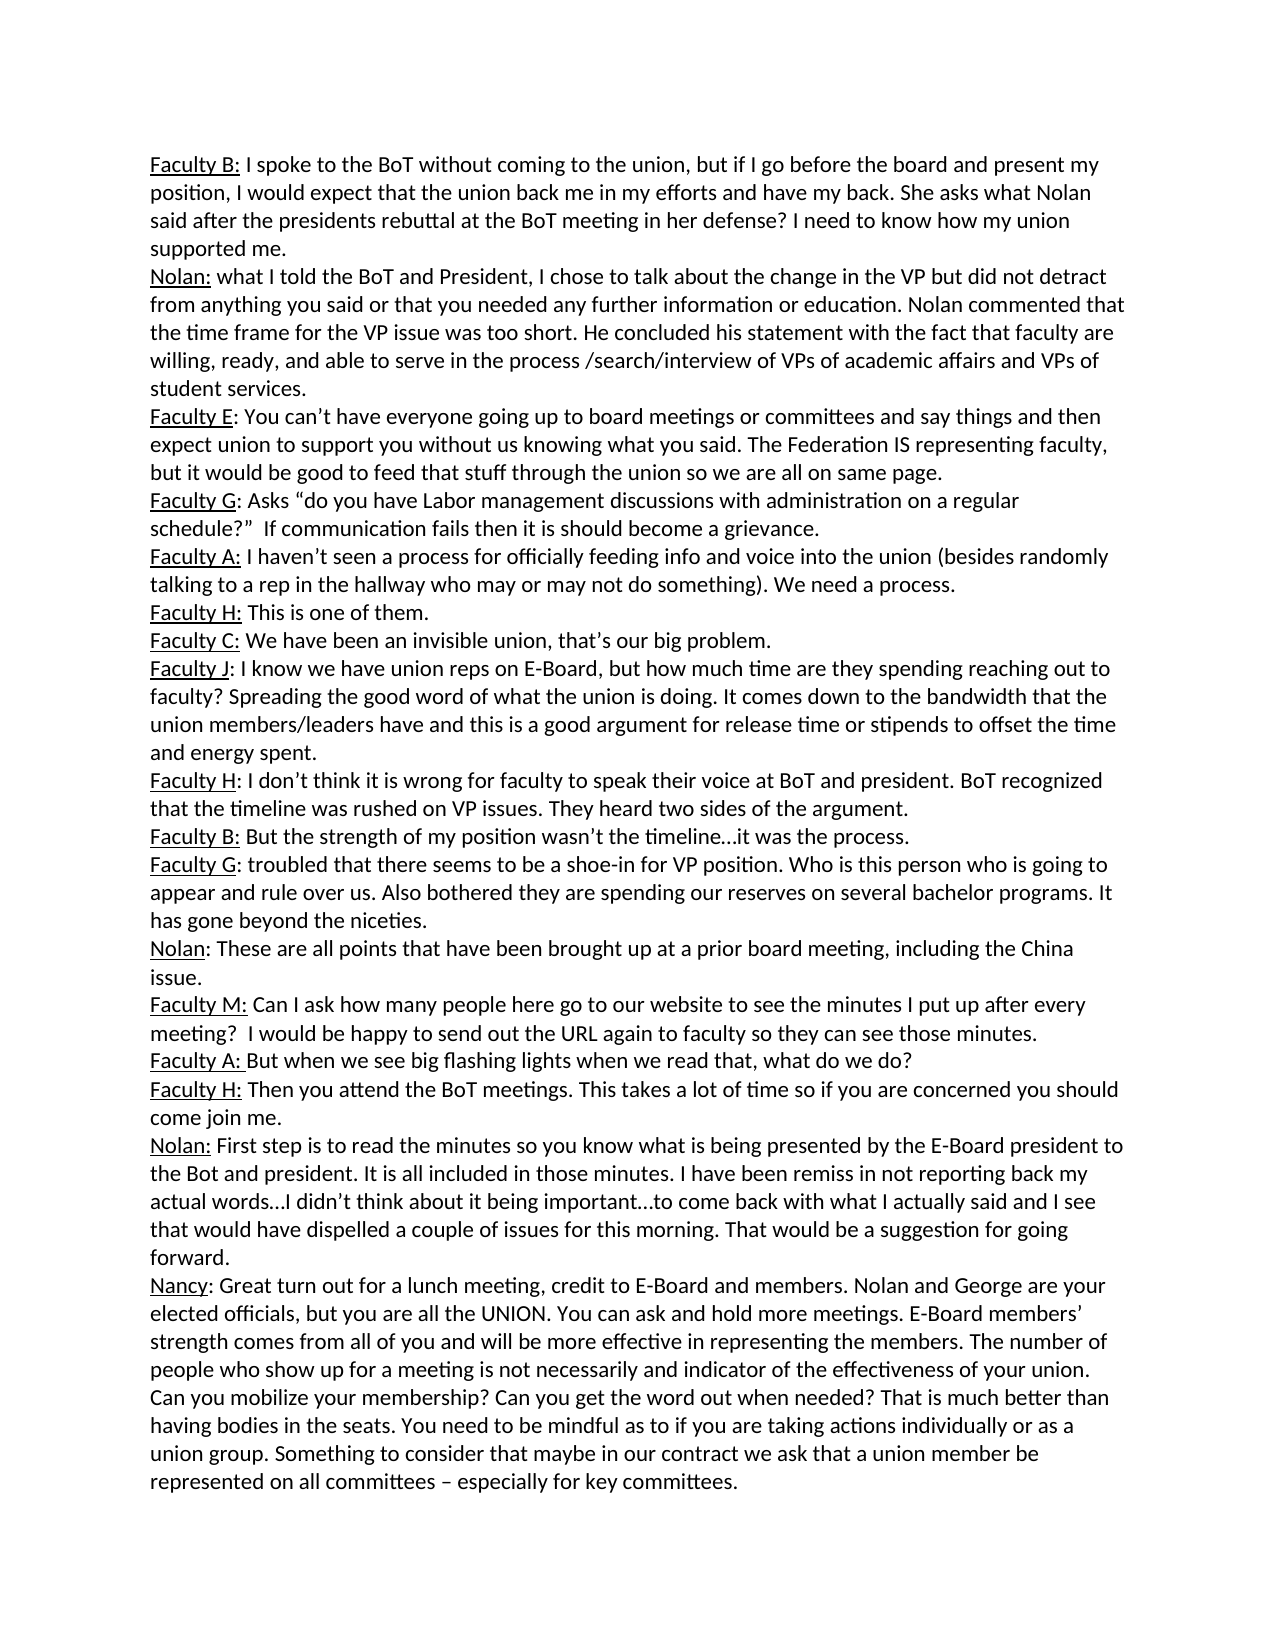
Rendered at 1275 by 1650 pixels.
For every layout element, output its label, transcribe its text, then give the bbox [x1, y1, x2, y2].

text Faculty C: We have been an invisible union, that’s our big problem. [150, 626, 1125, 654]
text Nolan: what I told the BoT and President, I chose to talk about the change in the VP but did not detract from anything you said or that you needed any further information or education. Nolan commented that the time frame for the VP issue was too short. He concluded his statement with the fact that faculty are willing, ready, and able to serve in the process /search/interview of VPs of academic affairs and VPs of student services. [150, 262, 1125, 402]
text Nolan: First step is to read the minutes so you know what is being presented by the E-Board president to the Bot and president. It is all included in those minutes. I have been remiss in not reporting back my actual words…I didn’t think about it being important…to come back with what I actually said and I see that would have dispelled a couple of issues for this morning. That would be a suggestion for going forward. [150, 1131, 1125, 1271]
text Nancy: Great turn out for a lunch meeting, credit to E-Board and members. Nolan and George are your elected officials, but you are all the UNION. You can ask and hold more meetings. E-Board members’ strength comes from all of you and will be more effective in representing the members. The number of people who show up for a meeting is not necessarily and indicator of the effectiveness of your union. Can you mobilize your membership? Can you get the word out when needed? That is much better than having bodies in the seats. You need to be mindful as to if you are taking actions individually or as a union group. Something to consider that maybe in our contract we ask that a union member be represented on all committees – especially for key committees. [150, 1271, 1125, 1495]
text Faculty E: You can’t have everyone going up to board meetings or committees and say things and then expect union to support you without us knowing what you said. The Federation IS representing faculty, but it would be good to feed that stuff through the union so we are all on same page. [150, 402, 1125, 486]
text Faculty G: troubled that there seems to be a shoe-in for VP position. Who is this person who is going to appear and rule over us. Also bothered they are spending our reserves on several bachelor programs. It has gone beyond the niceties. [150, 851, 1125, 934]
text Faculty H: I don’t think it is wrong for faculty to speak their voice at BoT and president. BoT recognized that the timeline was rushed on VP issues. They heard two sides of the argument. [150, 766, 1125, 822]
text Faculty J: I know we have union reps on E-Board, but how much time are they spending reaching out to faculty? Spreading the good word of what the union is doing. It comes down to the bandwidth that the union members/leaders have and this is a good argument for release time or stipends to offset the time and energy spent. [150, 654, 1125, 766]
text Faculty G: Asks “do you have Labor management discussions with administration on a regular schedule?” If communication fails then it is should become a grievance. [150, 486, 1125, 542]
text Faculty H: This is one of them. [150, 598, 1125, 626]
text Faculty A: I haven’t seen a process for officially feeding info and voice into the union (besides randomly talking to a rep in the hallway who may or may not do something). We need a process. [150, 542, 1125, 598]
text Nolan: These are all points that have been brought up at a prior board meeting, including the China issue. [150, 934, 1125, 991]
text Faculty B: I spoke to the BoT without coming to the union, but if I go before the board and present my position, I would expect that the union back me in my efforts and have my back. She asks what Nolan said after the presidents rebuttal at the BoT meeting in her defense? I need to know how my union supported me. [150, 150, 1125, 262]
text Faculty M: Can I ask how many people here go to our website to see the minutes I put up after every meeting? I would be happy to send out the URL again to faculty so they can see those minutes. [150, 991, 1125, 1047]
text Faculty A: But when we see big flashing lights when we read that, what do we do? [150, 1047, 1125, 1075]
text Faculty B: But the strength of my position wasn’t the timeline…it was the process. [150, 822, 1125, 851]
text Faculty H: Then you attend the BoT meetings. This takes a lot of time so if you are concerned you should come join me. [150, 1075, 1125, 1131]
